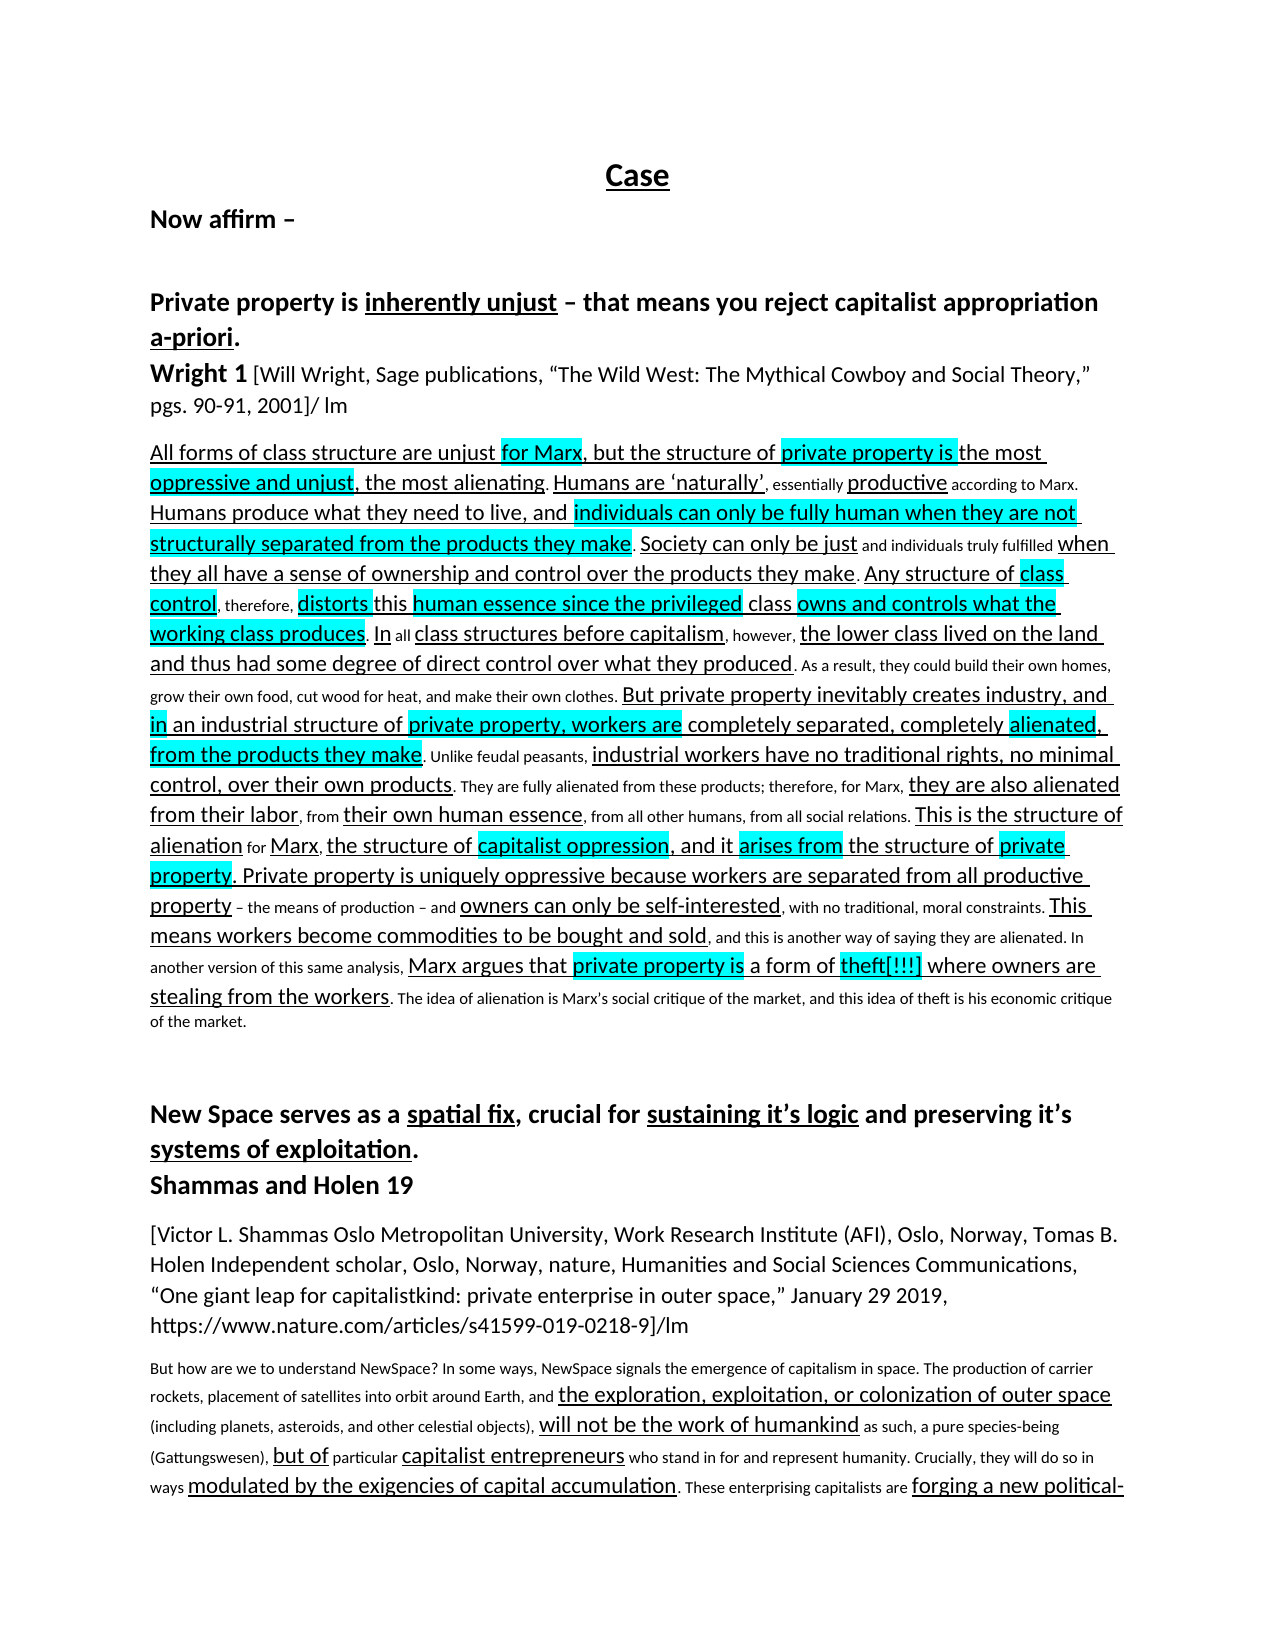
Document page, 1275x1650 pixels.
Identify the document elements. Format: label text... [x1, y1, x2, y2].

subtitle Private property is inherently unjust – that means you reject capitalist appropriation a-priori. [150, 285, 1125, 353]
text Shammas and Holen 19 [150, 1168, 1125, 1201]
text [150, 1358, 1125, 1499]
text [Victor L. Shammas Oslo Metropolitan University, Work Research Institute (AFI), Oslo, Norway, Tomas B. Holen Independent scholar, Oslo, Norway, nature, Humanities and Social Sciences Communications, “One giant leap for capitalistkind: private enterprise in outer space,” January 29 2019, https://www.nature.com/articles/s41599-019-0218-9]/lm [150, 1220, 1125, 1339]
subtitle Case [150, 154, 1125, 195]
text Wright 1 [Will Wright, Sage publications, “The Wild West: The Mythical Cowboy and Social Theory,” pgs. 90-91, 2001]/ lm [150, 356, 1125, 419]
subtitle Now affirm – [150, 202, 1125, 235]
subtitle New Space serves as a spatial fix, crucial for sustaining it’s logic and preserving it’s systems of exploitation. [150, 1097, 1125, 1166]
text All forms of class structure are unjust for Marx, but the structure of private property is the most oppressive and unjust, the most alienating. Humans are ‘naturally’, essentially productive according to Marx. Humans produce what they need to live, and individuals can only be fully human when they are not structurally separated from the products they make. Society can only be just and individuals truly fulfilled when they all have a sense of ownership and control over the products they make. Any structure of class control, therefore, distorts this human essence since the privileged class owns and controls what the working class produces. In all class structures before capitalism, however, the lower class lived on the land and thus had some degree of direct control over what they produced. As a result, they could build their own homes, grow their own food, cut wood for heat, and make their own clothes. But private property inevitably creates industry, and in an industrial structure of private property, workers are completely separated, completely alienated, from the products they make. Unlike feudal peasants, industrial workers have no traditional rights, no minimal control, over their own products. They are fully alienated from these products; therefore, for Marx, they are also alienated from their labor, from their own human essence, from all other humans, from all social relations. This is the structure of alienation for Marx, the structure of capitalist oppression, and it arises from the structure of private property. Private property is uniquely oppressive because workers are separated from all productive property – the means of production – and owners can only be self-interested, with no traditional, moral constraints. This means workers become commodities to be bought and sold, and this is another way of saying they are alienated. In another version of this same analysis, Marx argues that private property is a form of theft[!!!] where owners are stealing from the workers. The idea of alienation is Marx’s social critique of the market, and this idea of theft is his economic critique of the market. [150, 438, 1125, 1032]
